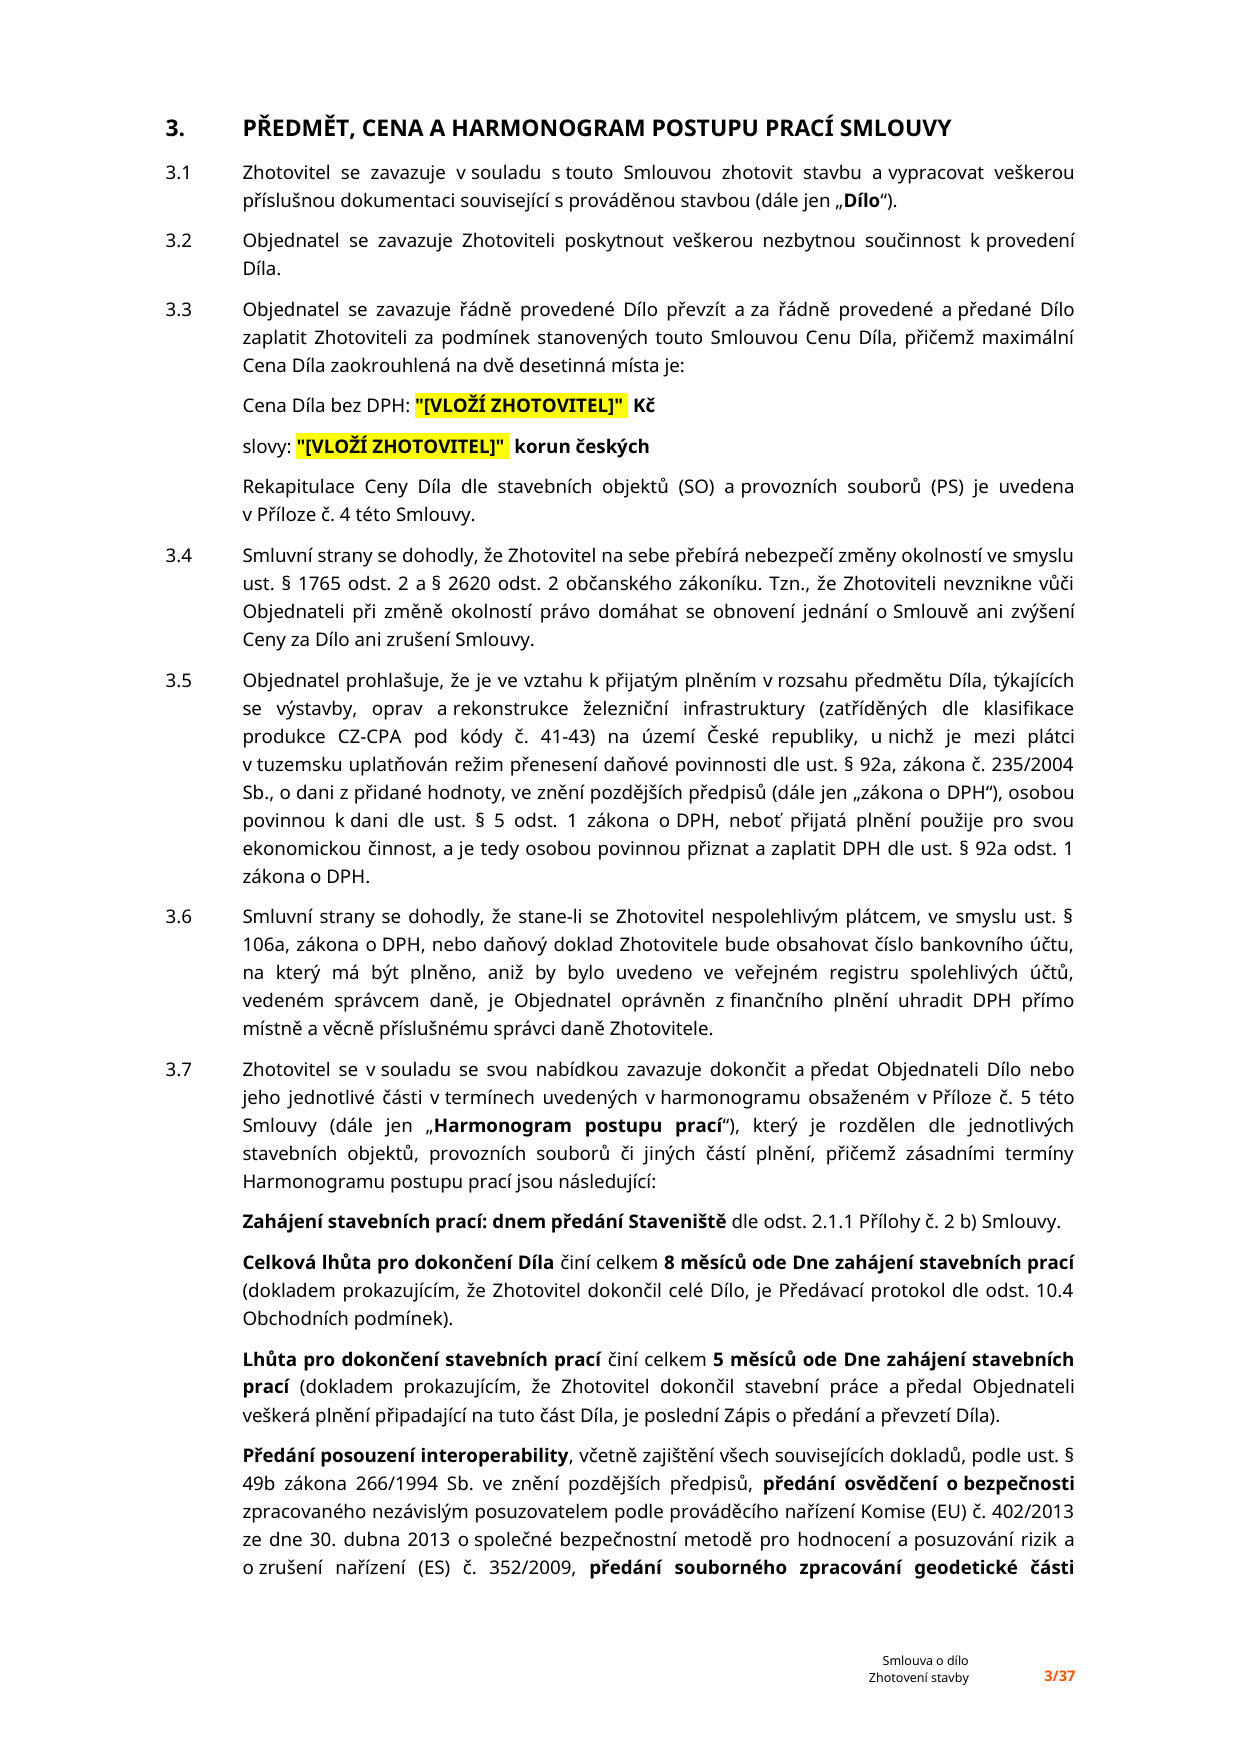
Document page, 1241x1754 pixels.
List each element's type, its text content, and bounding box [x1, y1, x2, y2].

text Smluvní strany se dohodly, že Zhotovitel na sebe přebírá nebezpečí změny okolností ve smyslu ust. § 1765 odst. 2 a § 2620 odst. 2 občanského zákoníku. Tzn., že Zhotoviteli nevznikne vůči Objednateli při změně okolností právo domáhat se obnovení jednání o Smlouvě ani zvýšení Ceny za Dílo ani zrušení Smlouvy. [165, 542, 1075, 652]
text Lhůta pro dokončení stavebních prací činí celkem 5 měsíců ode Dne zahájení stavebních prací (dokladem prokazujícím, že Zhotovitel dokončil stavební práce a předal Objednateli veškerá plnění připadající na tuto část Díla, je poslední Zápis o předání a převzetí Díla). [242, 1346, 1075, 1427]
text Objednatel prohlašuje, že je ve vztahu k přijatým plněním v rozsahu předmětu Díla, týkajících se výstavby, oprav a rekonstrukce železniční infrastruktury (zatříděných dle klasifikace produkce CZ-CPA pod kódy č. 41-43) na území České republiky, u nichž je mezi plátci v tuzemsku uplatňován režim přenesení daňové povinnosti dle ust. § 92a, zákona č. 235/2004 Sb., o dani z přidané hodnoty, ve znění pozdějších předpisů (dále jen „zákona o DPH“), osobou povinnou k dani dle ust. § 5 odst. 1 zákona o DPH, neboť přijatá plnění použije pro svou ekonomickou činnost, a je tedy osobou povinnou přiznat a zaplatit DPH dle ust. § 92a odst. 1 zákona o DPH. [165, 667, 1075, 888]
text Objednatel se zavazuje řádně provedené Dílo převzít a za řádně provedené a předané Dílo zaplatit Zhotoviteli za podmínek stanovených touto Smlouvou Cenu Díla, přičemž maximální Cena Díla zaokrouhlená na dvě desetinná místa je: [165, 296, 1075, 378]
text PŘEDMĚT, CENA A HARMONOGRAM POSTUPU PRACÍ SMLOUVY [165, 112, 1075, 143]
text Cena Díla bez DPH: Kč [242, 393, 415, 418]
text slovy: korun českých [242, 433, 296, 459]
text Cena Díla bez DPH: Kč [628, 393, 1075, 418]
text slovy: korun českých [509, 433, 1075, 459]
text Celková lhůta pro dokončení Díla činí celkem 8 měsíců ode Dne zahájení stavebních prací (dokladem prokazujícím, že Zhotovitel dokončil celé Dílo, je Předávací protokol dle odst. 10.4 Obchodních podmínek). [242, 1249, 1075, 1331]
text Zhotovitel se zavazuje v souladu s touto Smlouvou zhotovit stavbu a vypracovat veškerou příslušnou dokumentaci související s prováděnou stavbou (dále jen „Dílo“). [165, 159, 1075, 213]
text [242, 1442, 1075, 1580]
text Zhotovitel se v souladu se svou nabídkou zavazuje dokončit a předat Objednateli Dílo nebo jeho jednotlivé části v termínech uvedených v harmonogramu obsaženém v Příloze č. 5 této Smlouvy (dále jen „Harmonogram postupu prací“), který je rozdělen dle jednotlivých stavebních objektů, provozních souborů či jiných částí plnění, přičemž zásadními termíny Harmonogramu postupu prací jsou následující: [165, 1056, 1075, 1194]
text Zahájení stavebních prací: dnem předání Staveniště dle odst. 2.1.1 Přílohy č. 2 b) Smlouvy. [242, 1209, 1075, 1234]
text Smluvní strany se dohodly, že stane-li se Zhotovitel nespolehlivým plátcem, ve smyslu ust. § 106a, zákona o DPH, nebo daňový doklad Zhotovitele bude obsahovat číslo bankovního účtu, na který má být plněno, aniž by bylo uvedeno ve veřejném registru spolehlivých účtů, vedeném správcem daně, je Objednatel oprávněn z finančního plnění uhradit DPH přímo místně a věcně příslušnému správci daně Zhotovitele. [165, 903, 1075, 1041]
text Rekapitulace Ceny Díla dle stavebních objektů (SO) a provozních souborů (PS) je uvedena v Příloze č. 4 této Smlouvy. [242, 474, 1075, 527]
text Objednatel se zavazuje Zhotoviteli poskytnout veškerou nezbytnou součinnost k provedení Díla. [165, 228, 1075, 281]
